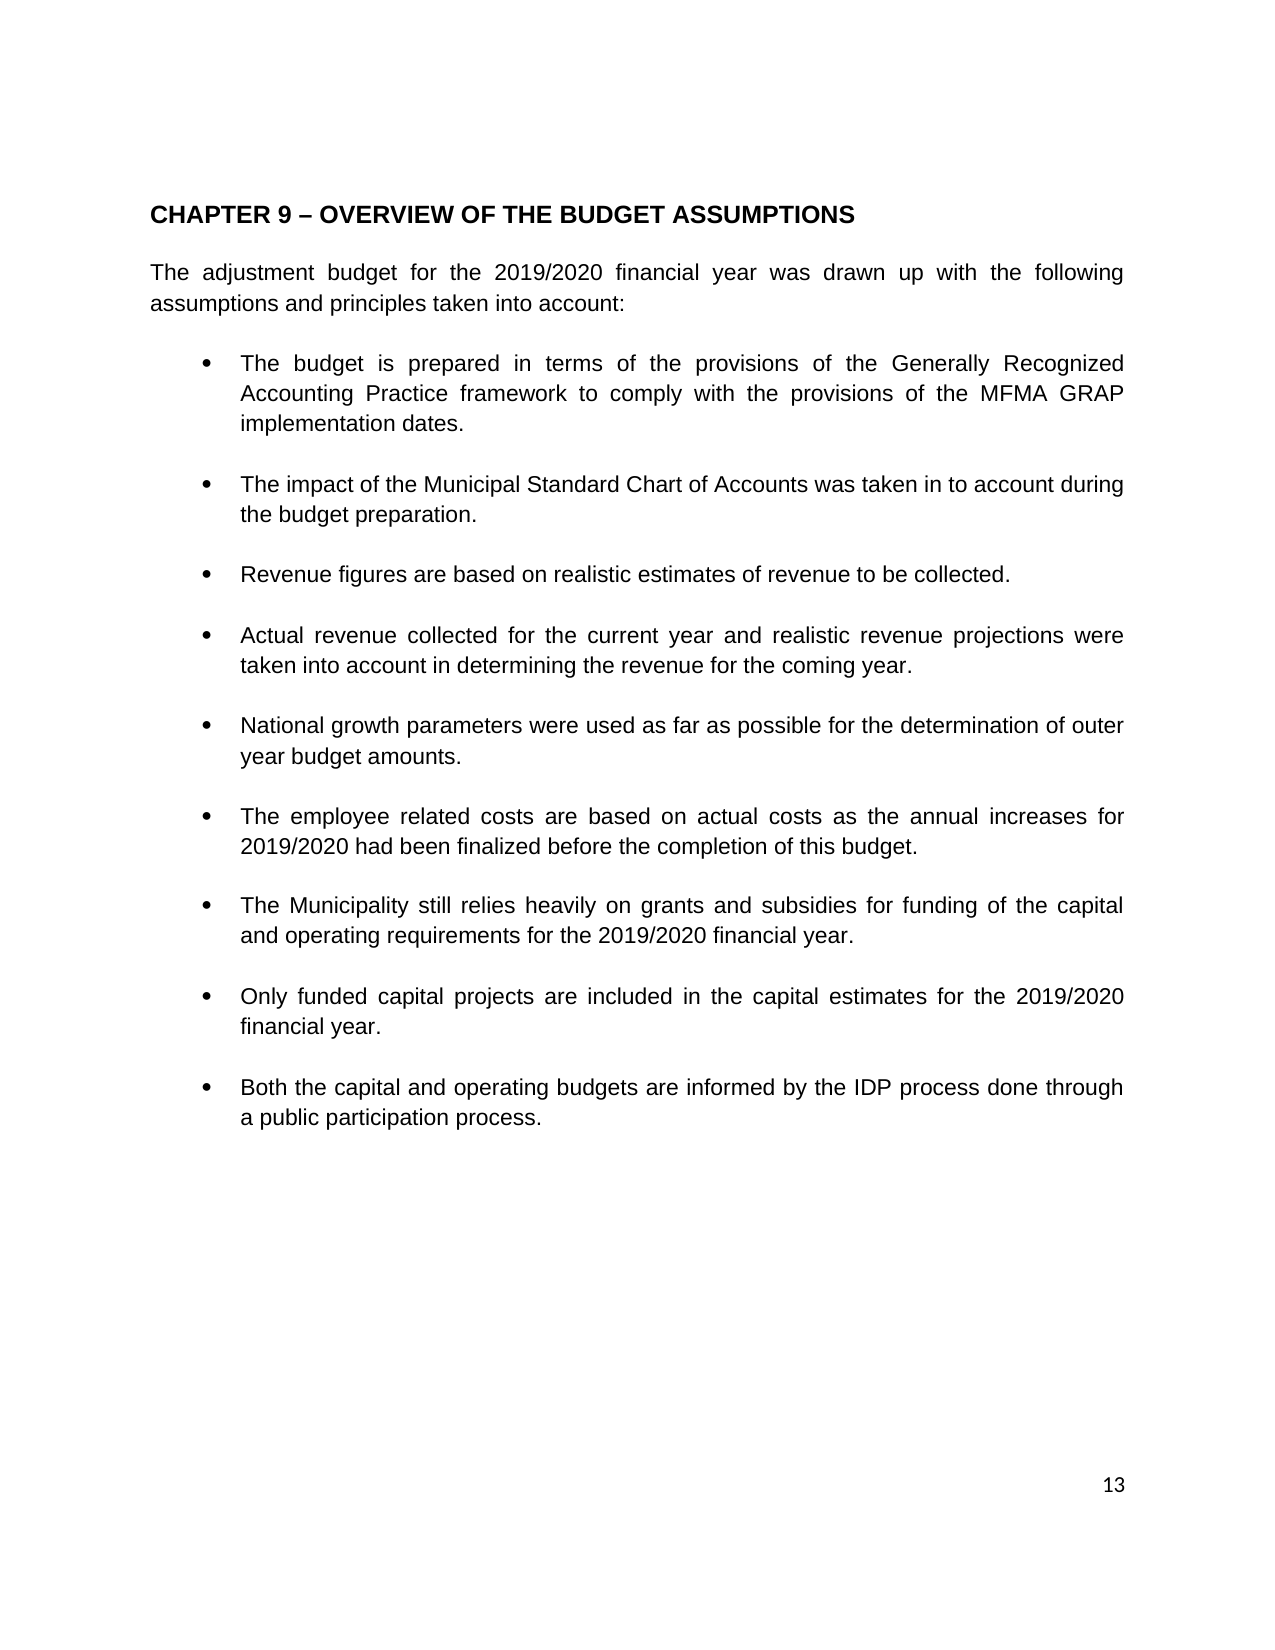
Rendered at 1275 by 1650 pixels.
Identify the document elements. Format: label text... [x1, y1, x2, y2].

list National growth parameters were used as far as possible for the determination of outer year budget amounts. [203, 712, 1125, 769]
list Revenue figures are based on realistic estimates of revenue to be collected. [203, 561, 1125, 588]
list The impact of the Municipal Standard Chart of Accounts was taken in to account during the budget preparation. [203, 471, 1125, 527]
text The adjustment budget for the 2019/2020 financial year was drawn up with the following assumptions and principles taken into account: [150, 259, 1125, 316]
subtitle CHAPTER 9 – OVERVIEW OF THE BUDGET ASSUMPTIONS [150, 200, 1125, 229]
list Only funded capital projects are included in the capital estimates for the 2019/2020 financial year. [203, 983, 1125, 1039]
list The Municipality still relies heavily on grants and subsidies for funding of the capital and operating requirements for the 2019/2020 financial year. [203, 892, 1125, 949]
list The employee related costs are based on actual costs as the annual increases for 2019/2020 had been finalized before the completion of this budget. [203, 803, 1125, 860]
list The budget is prepared in terms of the provisions of the Generally Recognized Accounting Practice framework to comply with the provisions of the MFMA GRAP implementation dates. [203, 350, 1125, 437]
list Actual revenue collected for the current year and realistic revenue projections were taken into account in determining the revenue for the coming year. [203, 622, 1125, 678]
list Both the capital and operating budgets are informed by the IDP process done through a public participation process. [203, 1073, 1125, 1130]
